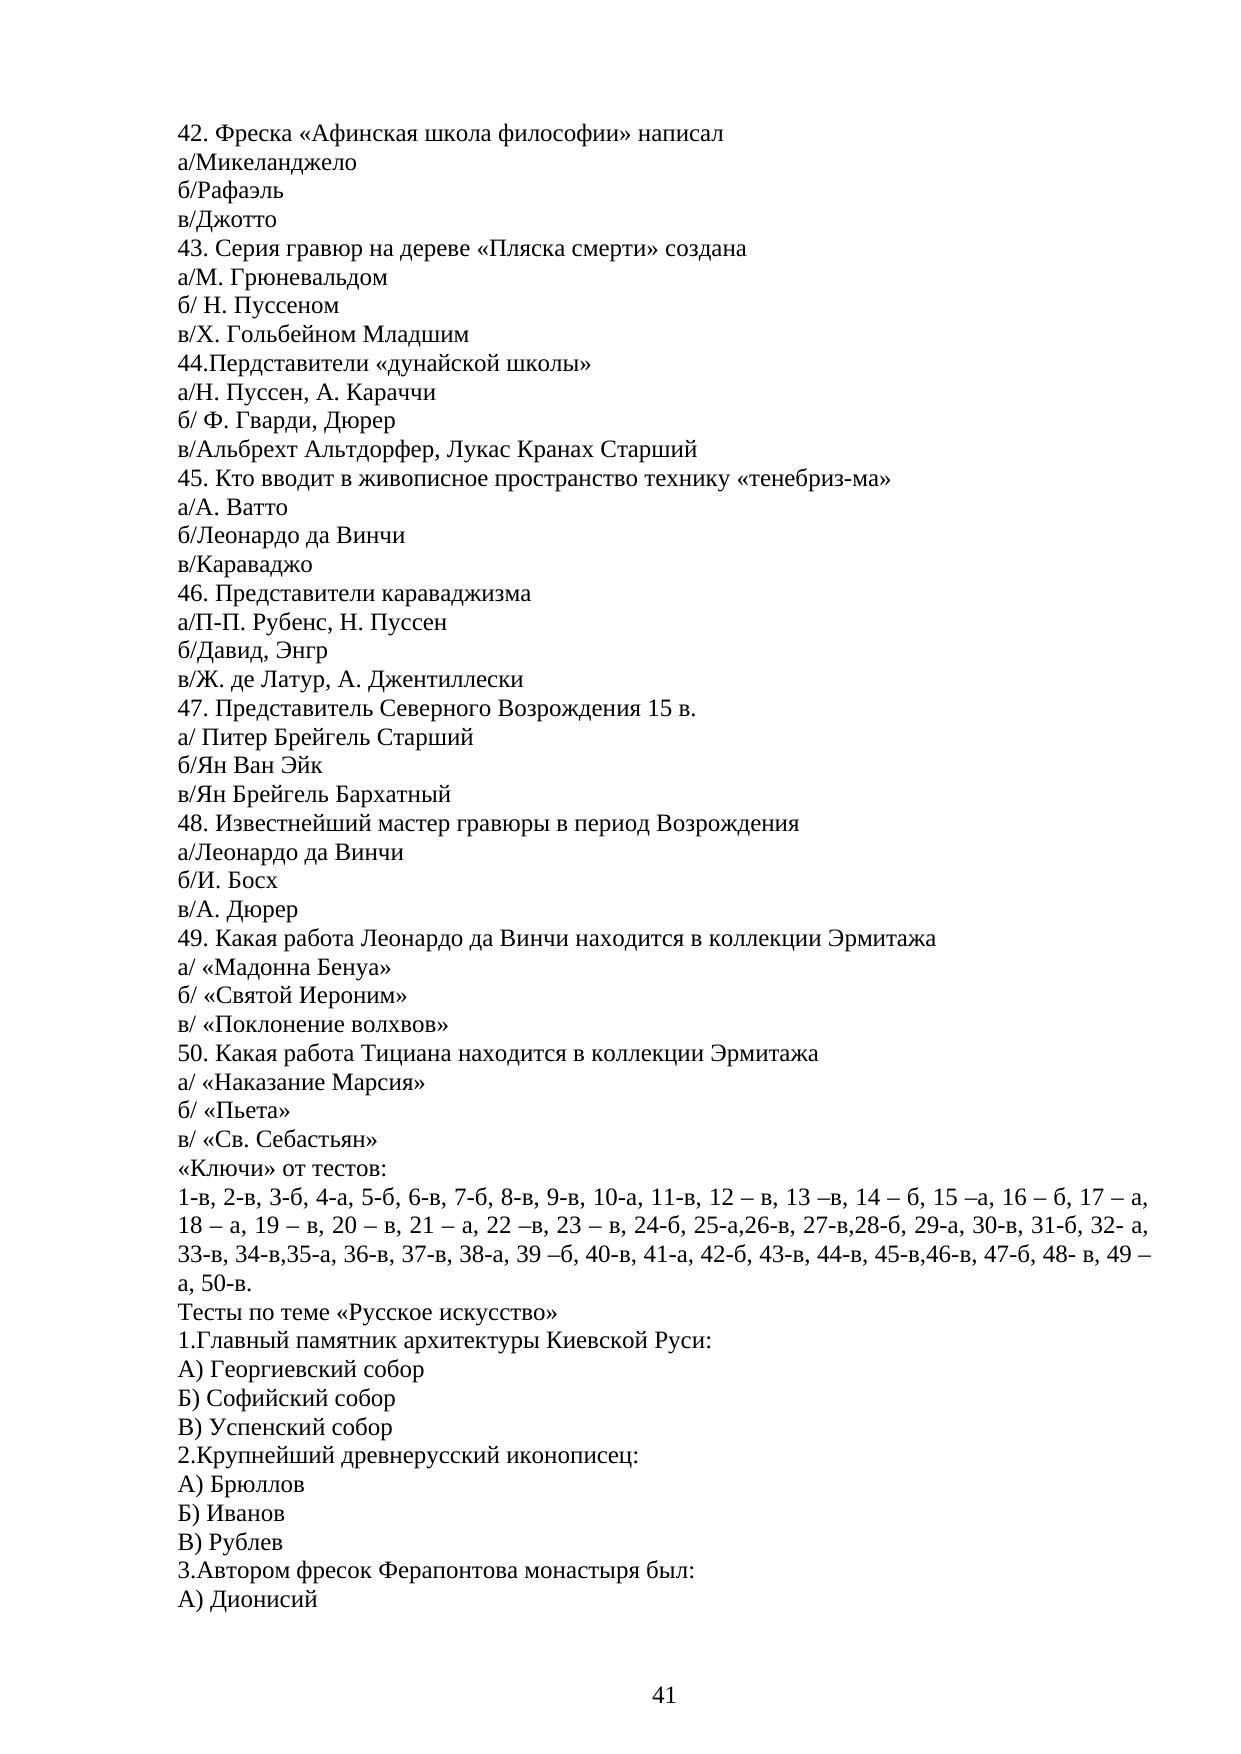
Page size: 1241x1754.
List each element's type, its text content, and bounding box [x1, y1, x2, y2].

text 3.Автором фресок Ферапонтова монастыря был: [177, 1556, 1152, 1584]
text б/ Н. Пуссеном [177, 291, 1152, 319]
text а/ «Наказание Марсия» [177, 1067, 1152, 1096]
text в/ «Поклонение волхвов» [177, 1009, 1152, 1038]
text 45. Кто вводит в живописное пространство технику «тенебриз-ма» [177, 463, 1152, 492]
text б/ «Святой Иероним» [177, 981, 1152, 1009]
text а/А. Ватто [177, 492, 1152, 521]
text а/М. Грюневальдом [177, 262, 1152, 291]
text а/ Питер Брейгель Старший [177, 722, 1152, 751]
text б/И. Босх [177, 866, 1152, 894]
text в/Джотто [177, 204, 1152, 233]
text а/ «Мадонна Бенуа» [177, 952, 1152, 981]
text а/Леонардо да Винчи [177, 837, 1152, 866]
text а/П-П. Рубенс, Н. Пуссен [177, 607, 1152, 636]
text А) Дионисий [177, 1584, 1152, 1613]
text 46. Представители караваджизма [177, 578, 1152, 607]
text 1.Главный памятник архитектуры Киевской Руси: [177, 1326, 1152, 1354]
text 42. Фреска «Афинская школа философии» написал [177, 118, 1152, 147]
text в/Караваджо [177, 549, 1152, 578]
text Б) Софийский собор [177, 1383, 1152, 1412]
text В) Успенский собор [177, 1412, 1152, 1441]
text в/Х. Гольбейном Младшим [177, 319, 1152, 348]
text б/ «Пьета» [177, 1096, 1152, 1124]
text 43. Серия гравюр на дереве «Пляска смерти» создана [177, 233, 1152, 262]
text 47. Представитель Северного Возрождения 15 в. [177, 693, 1152, 722]
text в/Альбрехт Альтдорфер, Лукас Кранах Старший [177, 434, 1152, 463]
text б/Леонардо да Винчи [177, 521, 1152, 549]
text в/ «Св. Себастьян» [177, 1124, 1152, 1153]
text а/Микеланджело [177, 147, 1152, 176]
text Тесты по теме «Русское искусство» [177, 1297, 1152, 1326]
text а/Н. Пуссен, А. Караччи [177, 377, 1152, 406]
text 2.Крупнейший древнерусский иконописец: [177, 1441, 1152, 1469]
text А) Брюллов [177, 1469, 1152, 1498]
text б/Ян Ван Эйк [177, 751, 1152, 779]
text 49. Какая работа Леонардо да Винчи находится в коллекции Эрмитажа [177, 923, 1152, 952]
text б/Давид, Энгр [177, 636, 1152, 664]
text А) Георгиевский собор [177, 1354, 1152, 1383]
text «Ключи» от тестов: [177, 1153, 1152, 1182]
text б/Рафаэль [177, 176, 1152, 204]
text б/ Ф. Гварди, Дюрер [177, 406, 1152, 434]
text В) Рублев [177, 1527, 1152, 1556]
text в/А. Дюрер [177, 894, 1152, 923]
text 50. Какая работа Тициана находится в коллекции Эрмитажа [177, 1038, 1152, 1067]
text в/Ж. де Латур, А. Джентиллески [177, 664, 1152, 693]
text Б) Иванов [177, 1498, 1152, 1527]
text в/Ян Брейгель Бархатный [177, 779, 1152, 808]
text 44.Пердставители «дунайской школы» [177, 348, 1152, 377]
text 1-в, 2-в, 3-б, 4-а, 5-б, 6-в, 7-б, 8-в, 9-в, 10-а, 11-в, 12 – в, 13 –в, 14 – б, 15 –а, 16 – б, 17 – а, 18 – а, 19 – в, 20 – в, 21 – а, 22 –в, 23 – в, 24-б, 25-а,26-в, 27-в,28-б, 29-а, 30-в, 31-б, 32- а, 33-в, 34-в,35-а, 36-в, 37-в, 38-а, 39 –б, 40-в, 41-а, 42-б, 43-в, 44-в, 45-в,46-в, 47-б, 48- в, 49 – а, 50-в. [177, 1182, 1152, 1297]
text 48. Известнейший мастер гравюры в период Возрождения [177, 808, 1152, 837]
